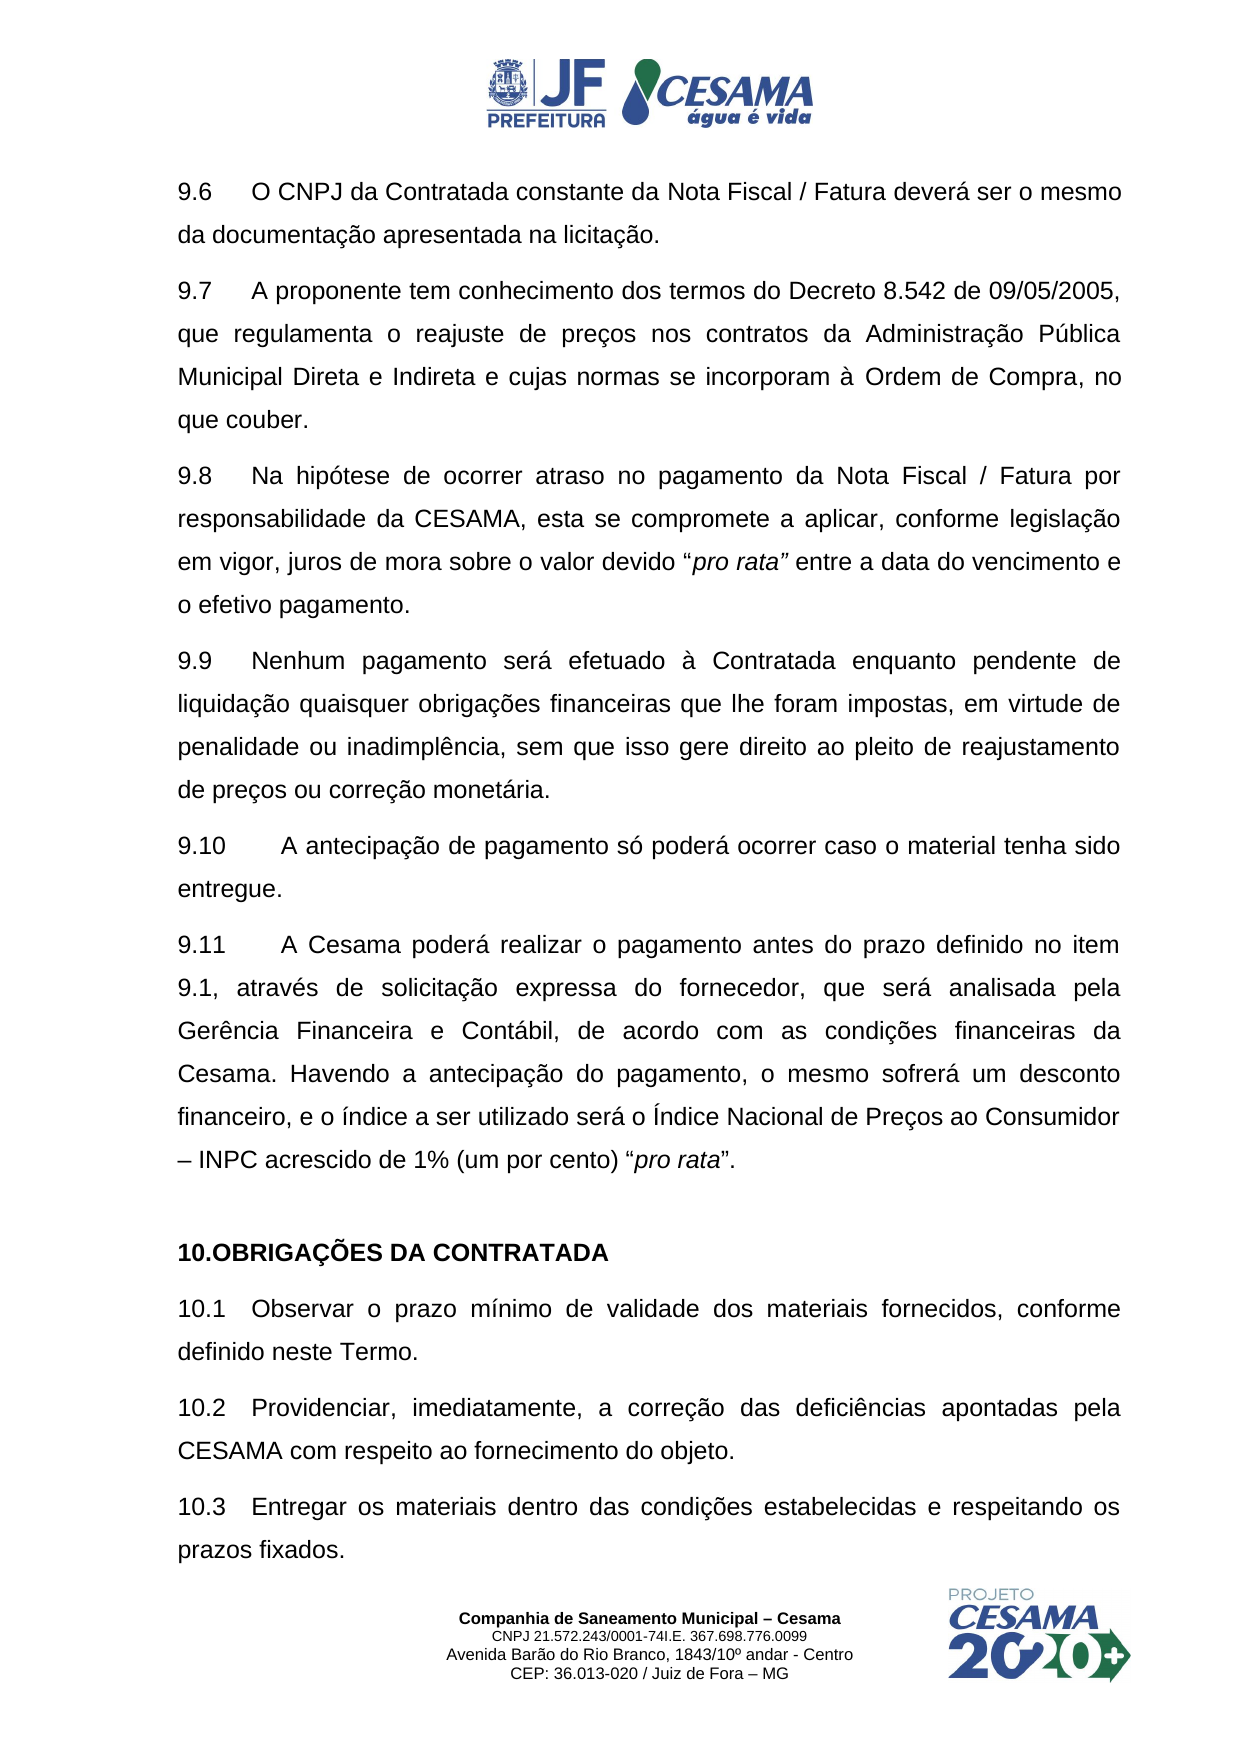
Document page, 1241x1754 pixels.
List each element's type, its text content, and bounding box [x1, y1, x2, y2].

text 10.1 Observar o prazo mínimo de validade dos materiais fornecidos, conforme definido neste Termo. [177, 1294, 1122, 1366]
text 10.OBRIGAÇÕES DA CONTRATADA [177, 1238, 1122, 1267]
list Nenhum pagamento será efetuado à Contratada enquanto pendente de liquidação quaisquer obrigações financeiras que lhe foram impostas, em virtude de penalidade ou inadimplência, sem que isso gere direito ao pleito de reajustamento de preços ou correção monetária. [177, 646, 1122, 804]
list Na hipótese de ocorrer atraso no pagamento da Nota Fiscal / Fatura por responsabilidade da CESAMA, esta se compromete a aplicar, conforme legislação em vigor, juros de mora sobre o valor devido “pro rata” entre a data do vencimento e o efetivo pagamento. [177, 461, 1122, 619]
list A proponente tem conhecimento dos termos do Decreto 8.542 de 09/05/2005, que regulamenta o reajuste de preços nos contratos da Administração Pública Municipal Direta e Indireta e cujas normas se incorporam à Ordem de Compra, no que couber. [177, 276, 1122, 434]
list A Cesama poderá realizar o pagamento antes do prazo definido no item 9.1, através de solicitação expressa do fornecedor, que será analisada pela Gerência Financeira e Contábil, de acordo com as condições financeiras da Cesama. Havendo a antecipação do pagamento, o mesmo sofrerá um desconto financeiro, e o índice a ser utilizado será o Índice Nacional de Preços ao Consumidor – INPC acrescido de 1% (um por cento) “pro rata”. [177, 930, 1122, 1174]
list A antecipação de pagamento só poderá ocorrer caso o material tenha sido entregue. [177, 831, 1122, 903]
text 10.2 Providenciar, imediatamente, a correção das deficiências apontadas pela CESAMA com respeito ao fornecimento do objeto. [177, 1393, 1122, 1465]
picture [948, 1588, 1131, 1683]
text 10.3 Entregar os materiais dentro das condições estabelecidas e respeitando os prazos fixados. [177, 1492, 1122, 1563]
list O CNPJ da Contratada constante da Nota Fiscal / Fatura deverá ser o mesmo da documentação apresentada na licitação. [177, 177, 1122, 249]
picture [486, 59, 813, 128]
